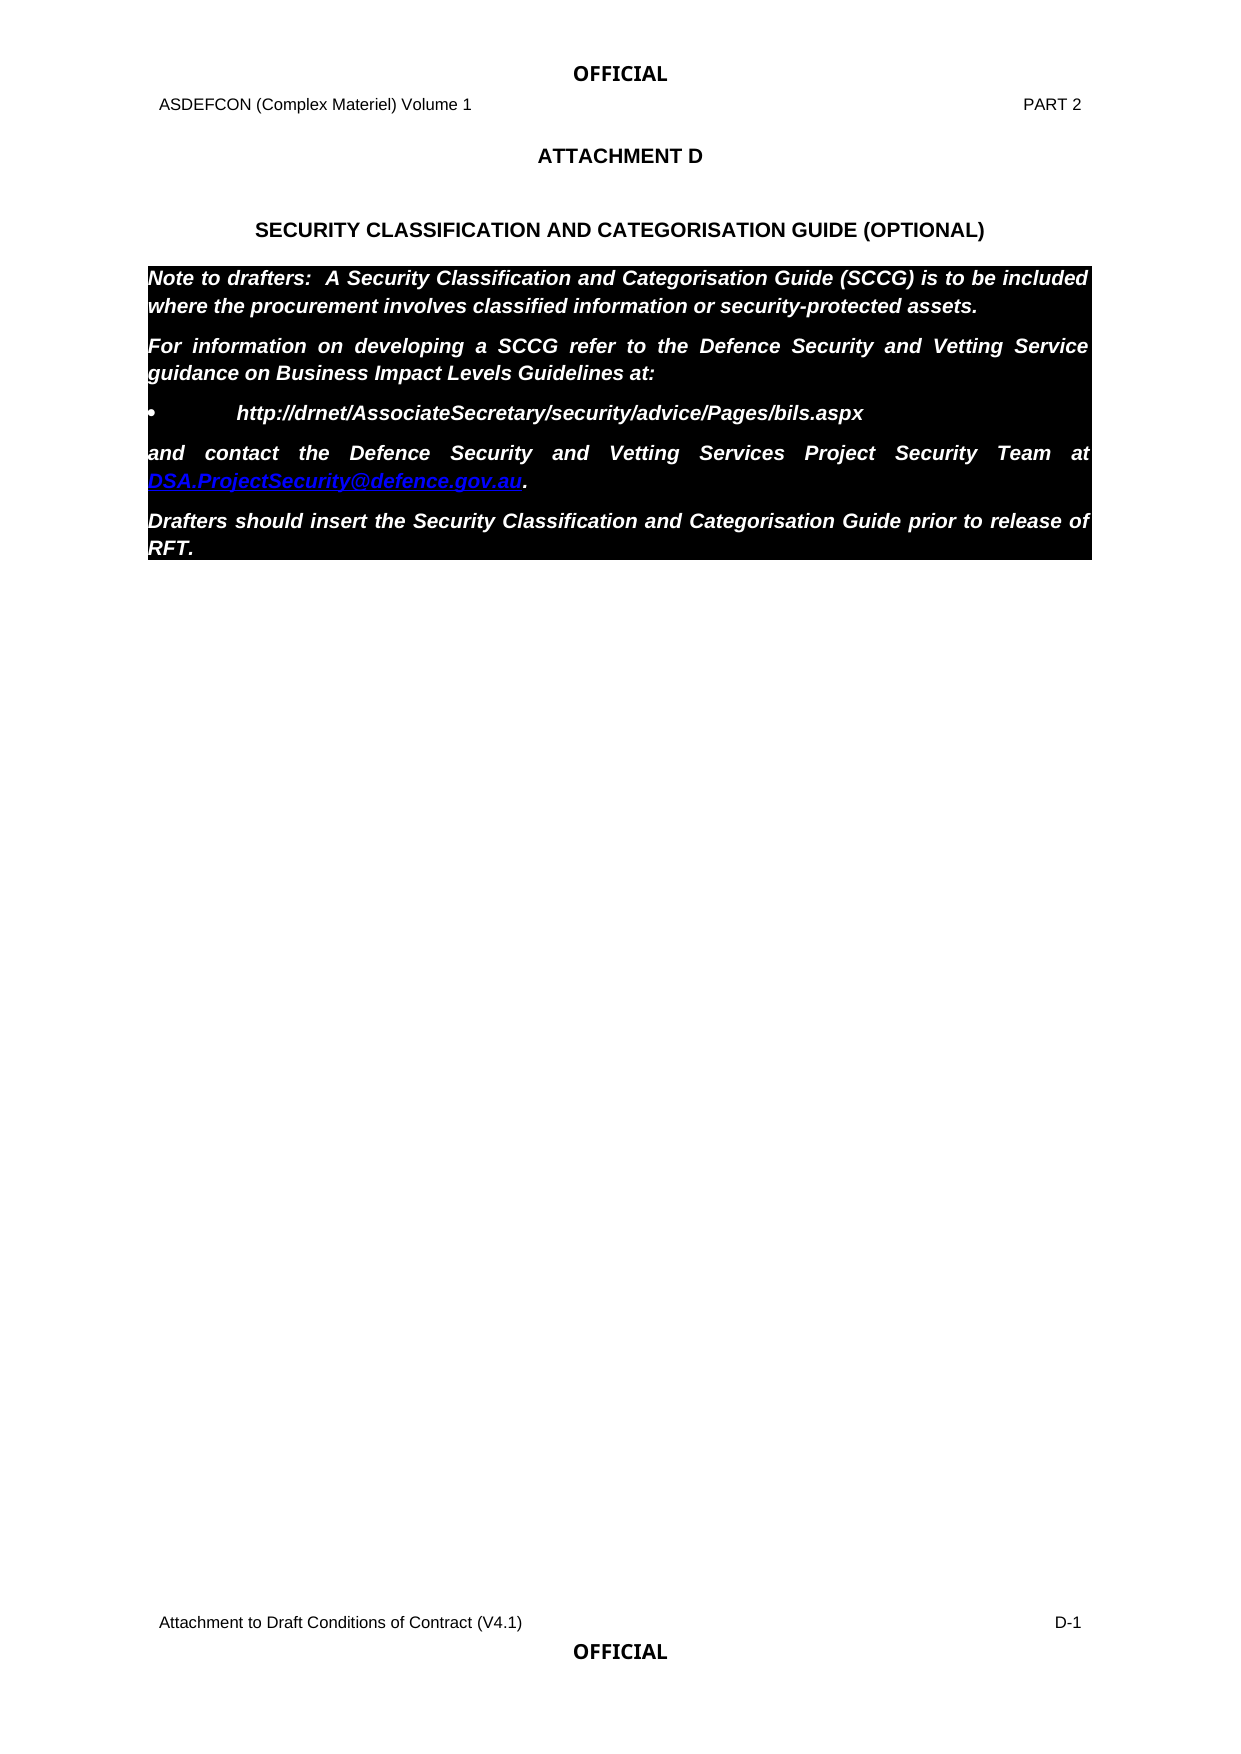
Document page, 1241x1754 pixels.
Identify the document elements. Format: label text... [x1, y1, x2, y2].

text Note to drafters: A Security Classification and Categorisation Guide (SCCG) is to be included where the procurement involves classified information or security-protected assets. [148, 266, 1092, 317]
text http://drnet/AssociateSecretary/security/advice/Pages/bils.aspx [148, 401, 1092, 425]
text For information on developing a SCCG refer to the Defence Security and Vetting Service guidance on Business Impact Levels Guidelines at: [148, 333, 1092, 385]
text Drafters should insert the Security Classification and Categorisation Guide prior to release of RFT. [148, 509, 1092, 560]
text and contact the Defence Security and Vetting Services Project Security Team at DSA.ProjectSecurity@defence.gov.au. [148, 441, 1092, 493]
title SECURITY CLASSIFICATION and categorisation guide (optional) [148, 218, 1092, 242]
